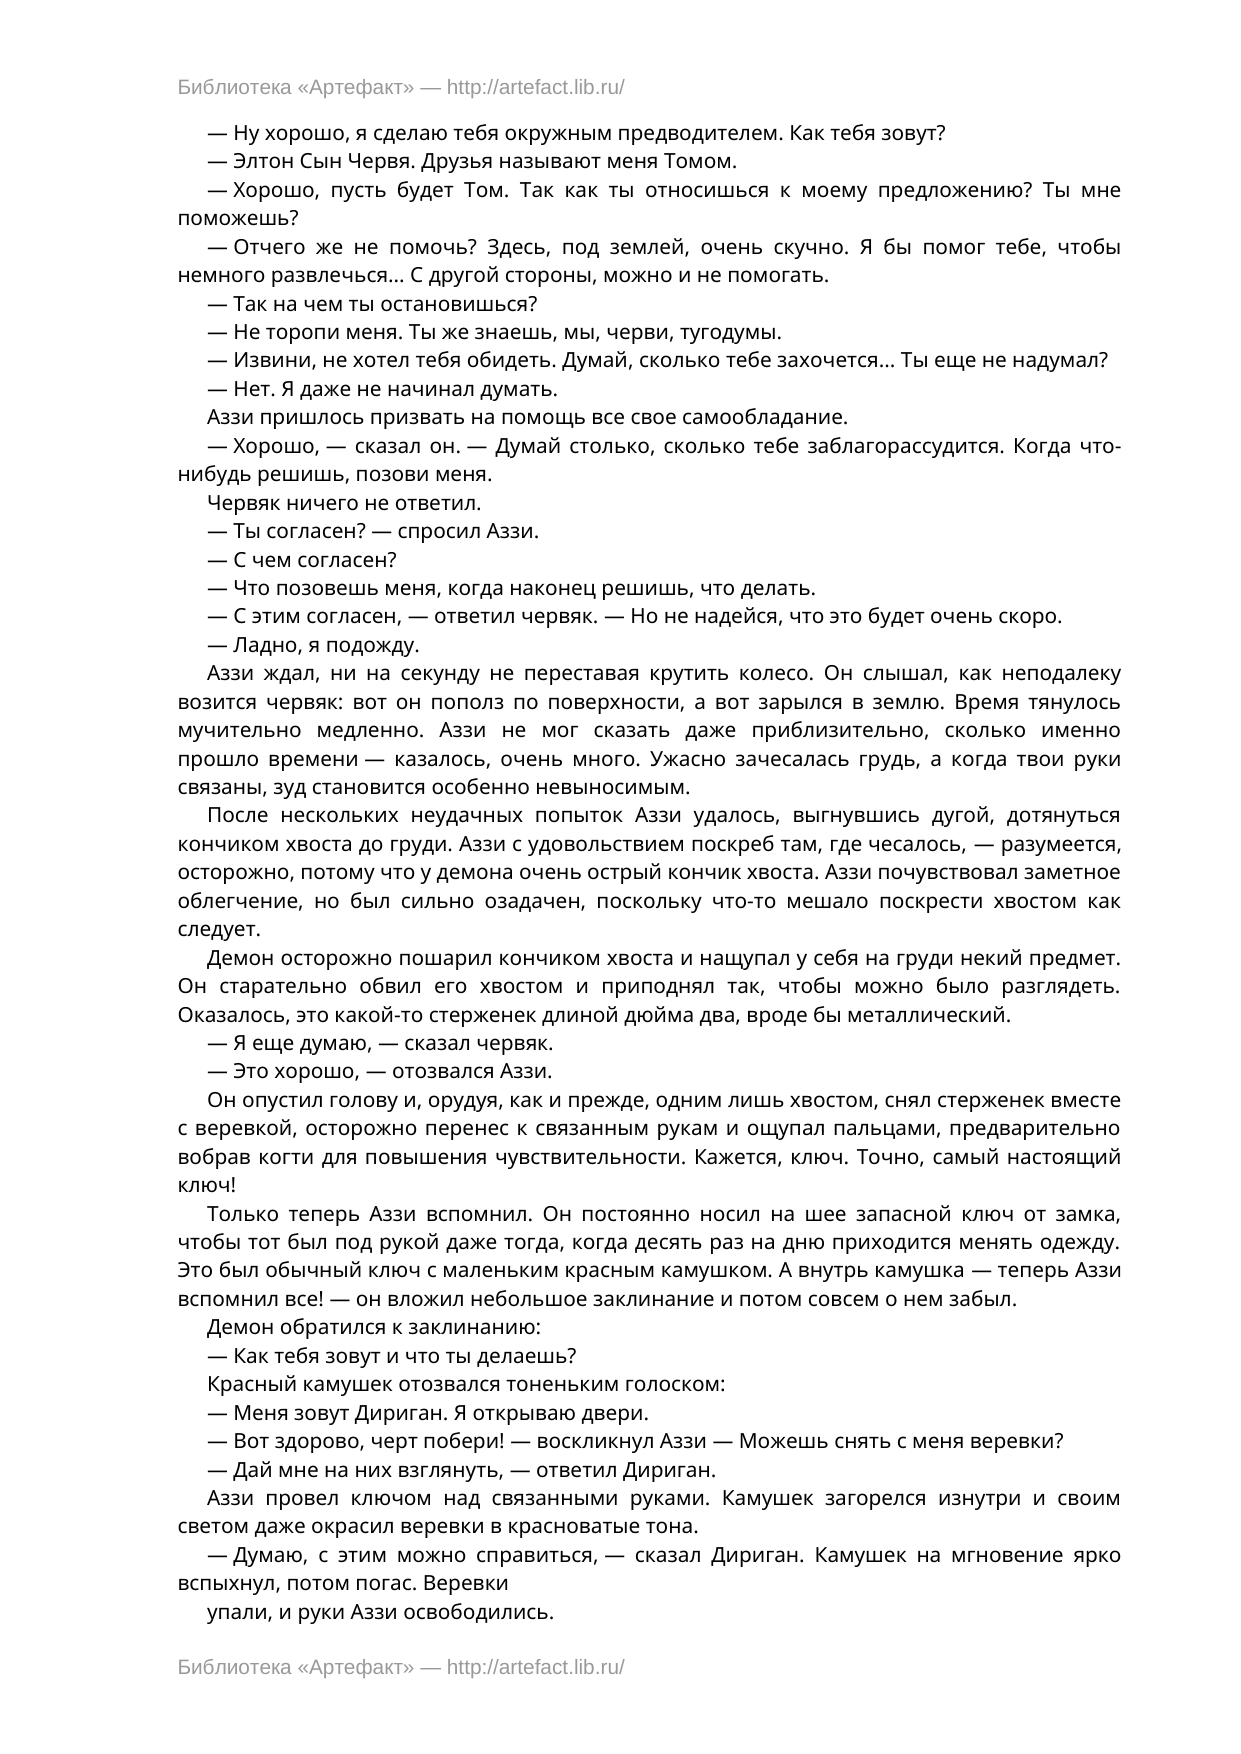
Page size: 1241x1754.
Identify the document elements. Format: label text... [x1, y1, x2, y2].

text — Не торопи меня. Ты же знаешь, мы, черви, тугодумы. [177, 317, 1122, 346]
text Червяк ничего не ответил. [177, 488, 1122, 516]
text — Думаю, с этим можно справиться, — сказал Дириган. Камушек на мгновение ярко вспыхнул, потом погас. Веревки [177, 1540, 1122, 1597]
text — Элтон Сын Червя. Друзья называют меня Томом. [177, 147, 1122, 175]
text — Как тебя зовут и что ты делаешь? [177, 1341, 1122, 1369]
text — Меня зовут Дириган. Я открываю двери. [177, 1398, 1122, 1426]
text — Вот здорово, черт побери! — воскликнул Аззи — Можешь снять с меня веревки? [177, 1426, 1122, 1455]
text — Ты согласен? — спросил Аззи. [177, 516, 1122, 545]
text упали, и руки Аззи освободились. [177, 1597, 1122, 1625]
text — Ну хорошо, я сделаю тебя окружным предводителем. Как тебя зовут? [177, 118, 1122, 147]
text Он опустил голову и, орудуя, как и прежде, одним лишь хвостом, снял стерженек вместе с веревкой, осторожно перенес к связанным рукам и ощупал пальцами, предварительно вобрав когти для повышения чувствительности. Кажется, ключ. Точно, самый настоящий ключ! [177, 1085, 1122, 1199]
text — Что позовешь меня, когда наконец решишь, что делать. [177, 573, 1122, 602]
text — Ладно, я подожду. [177, 630, 1122, 658]
text Аззи провел ключом над связанными руками. Камушек загорелся изнутри и своим светом даже окрасил веревки в красноватые тона. [177, 1483, 1122, 1540]
text Только теперь Аззи вспомнил. Он постоянно носил на шее запасной ключ от замка, чтобы тот был под рукой даже тогда, когда десять раз на дню приходится менять одежду. Это был обычный ключ с маленьким красным камушком. А внутрь камушка — теперь Аззи вспомнил все! — он вложил небольшое заклинание и потом совсем о нем забыл. [177, 1199, 1122, 1312]
text — Отчего же не помочь? Здесь, под землей, очень скучно. Я бы помог тебе, чтобы немного развлечься... С другой стороны, можно и не помогать. [177, 232, 1122, 289]
text — С чем согласен? [177, 545, 1122, 573]
text После нескольких неудачных попыток Аззи удалось, выгнувшись дугой, дотянуться кончиком хвоста до груди. Аззи с удовольствием поскреб там, где чесалось, — разумеется, осторожно, потому что у демона очень острый кончик хвоста. Аззи почувствовал заметное облегчение, но был сильно озадачен, поскольку что-то мешало поскрести хвостом как следует. [177, 801, 1122, 943]
text Демон обратился к заклинанию: [177, 1312, 1122, 1341]
text — Я еще думаю, — сказал червяк. [177, 1028, 1122, 1057]
text Демон осторожно пошарил кончиком хвоста и нащупал у себя на груди некий предмет. Он старательно обвил его хвостом и приподнял так, чтобы можно было разглядеть. Оказалось, это какой-то стерженек длиной дюйма два, вроде бы металлический. [177, 943, 1122, 1028]
text Красный камушек отозвался тоненьким голоском: [177, 1369, 1122, 1398]
text — Извини, не хотел тебя обидеть. Думай, сколько тебе захочется... Ты еще не надумал? [177, 346, 1122, 374]
text — Хорошо, — сказал он. — Думай столько, сколько тебе заблагорассудится. Когда что-нибудь решишь, позови меня. [177, 431, 1122, 488]
text Аззи пришлось призвать на помощь все свое самообладание. [177, 402, 1122, 431]
text — Это хорошо, — отозвался Аззи. [177, 1057, 1122, 1085]
text — Так на чем ты остановишься? [177, 289, 1122, 317]
text — Хорошо, пусть будет Том. Так как ты относишься к моему предложению? Ты мне поможешь? [177, 175, 1122, 232]
text Аззи ждал, ни на секунду не переставая крутить колесо. Он слышал, как неподалеку возится червяк: вот он пополз по поверхности, а вот зарылся в землю. Время тянулось мучительно медленно. Аззи не мог сказать даже приблизительно, сколько именно прошло времени — казалось, очень много. Ужасно зачесалась грудь, а когда твои руки связаны, зуд становится особенно невыносимым. [177, 658, 1122, 801]
text — Нет. Я даже не начинал думать. [177, 374, 1122, 402]
text — С этим согласен, — ответил червяк. — Но не надейся, что это будет очень скоро. [177, 602, 1122, 630]
text — Дай мне на них взглянуть, — ответил Дириган. [177, 1455, 1122, 1483]
